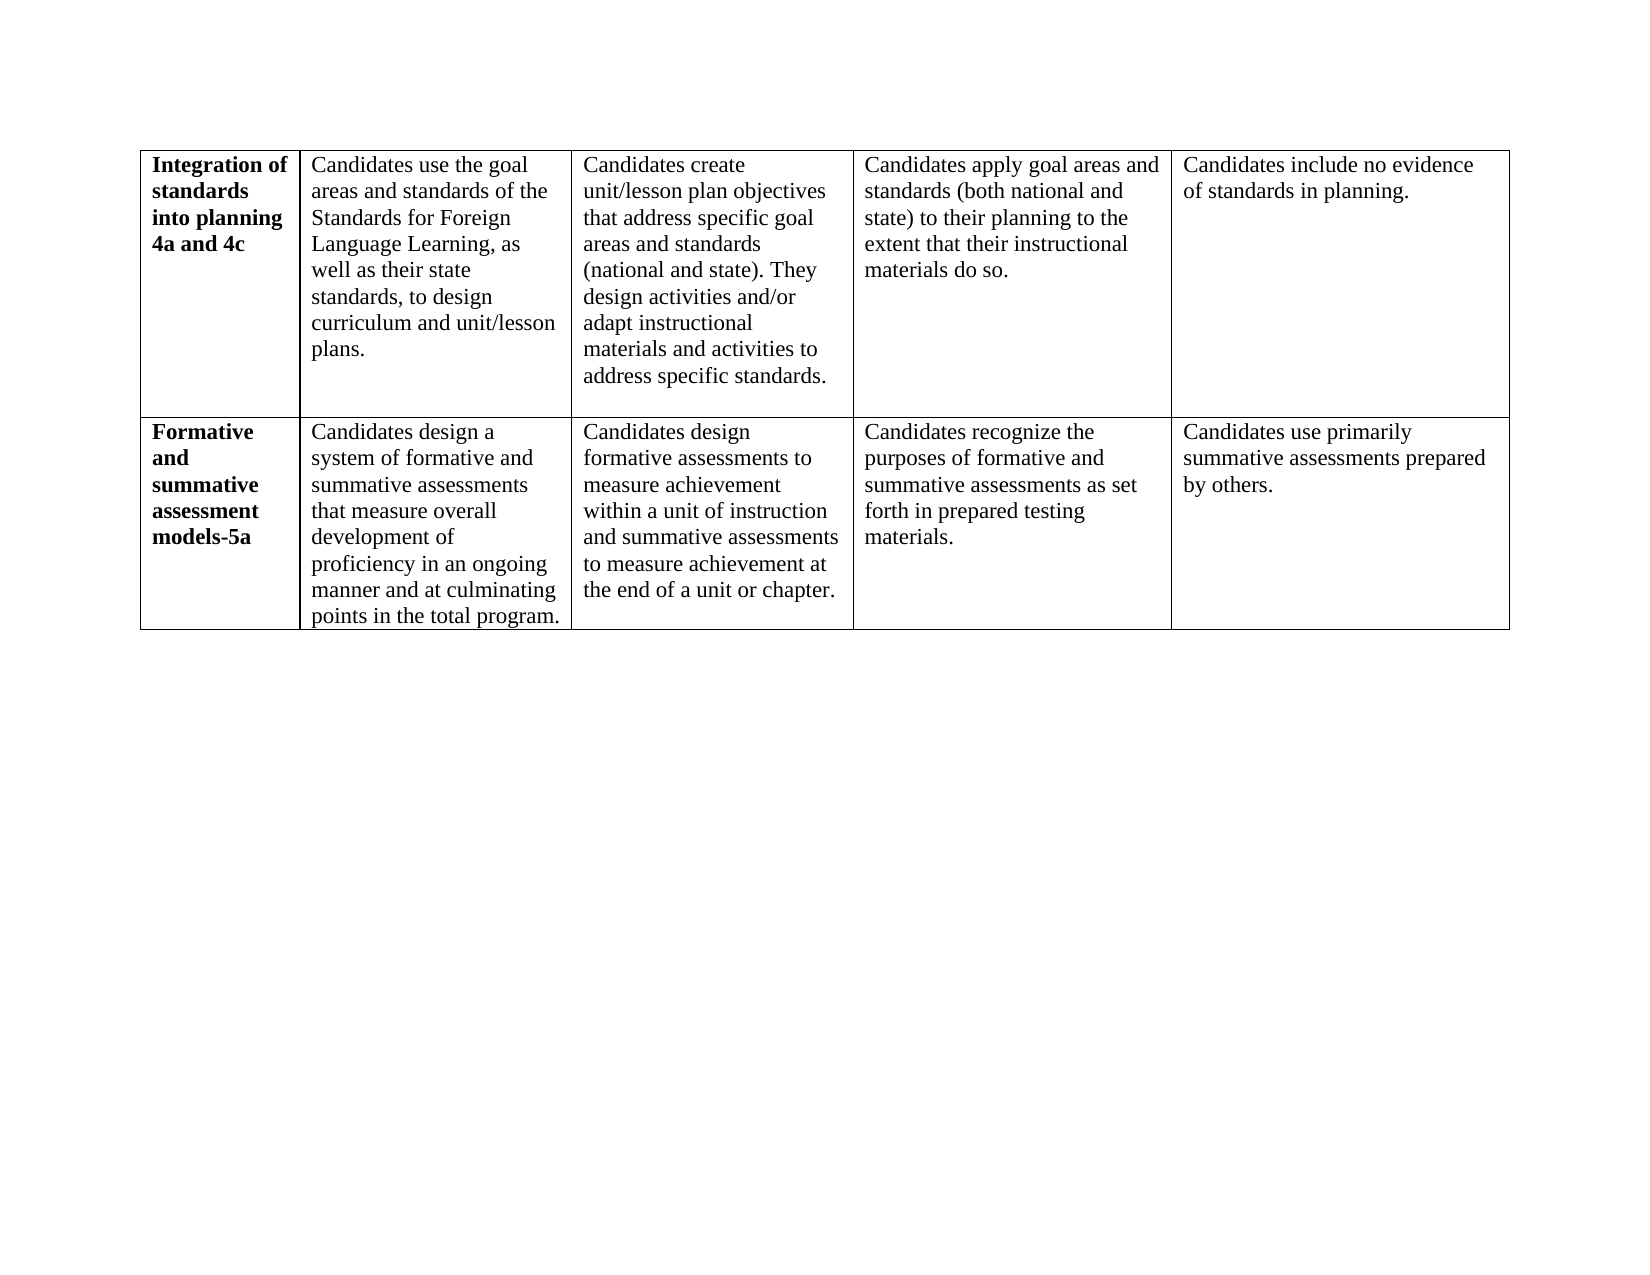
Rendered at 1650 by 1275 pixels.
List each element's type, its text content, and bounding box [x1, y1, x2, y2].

table_cell Candidates use the goal areas and standards of the Standards for Foreign Language Learning, as well as their state standards, to design curriculum and unit/lesson plans. [301, 151, 571, 417]
table_cell Candidates recognize the purposes of formative and summative assessments as set forth in prepared testing materials. [854, 418, 1171, 629]
table_cell Candidates include no evidence of standards in planning. [1172, 151, 1509, 417]
table_cell Integration of standards into planning 4a and 4c [141, 151, 299, 417]
table_cell Candidates create unit/lesson plan objectives that address specific goal areas and standards (national and state). They design activities and/or adapt instructional materials and activities to address specific standards. [572, 151, 853, 417]
table_cell Formative and summative assessment models-5a [141, 418, 299, 629]
table_cell Candidates design formative assessments to measure achievement within a unit of instruction and summative assessments to measure achievement at the end of a unit or chapter. [572, 418, 853, 629]
table_cell Candidates design a system of formative and summative assessments that measure overall development of proficiency in an ongoing manner and at culminating points in the total program. [301, 418, 571, 629]
table_cell Candidates use primarily summative assessments prepared by others. [1172, 418, 1509, 629]
table_cell Candidates apply goal areas and standards (both national and state) to their planning to the extent that their instructional materials do so. [854, 151, 1171, 417]
